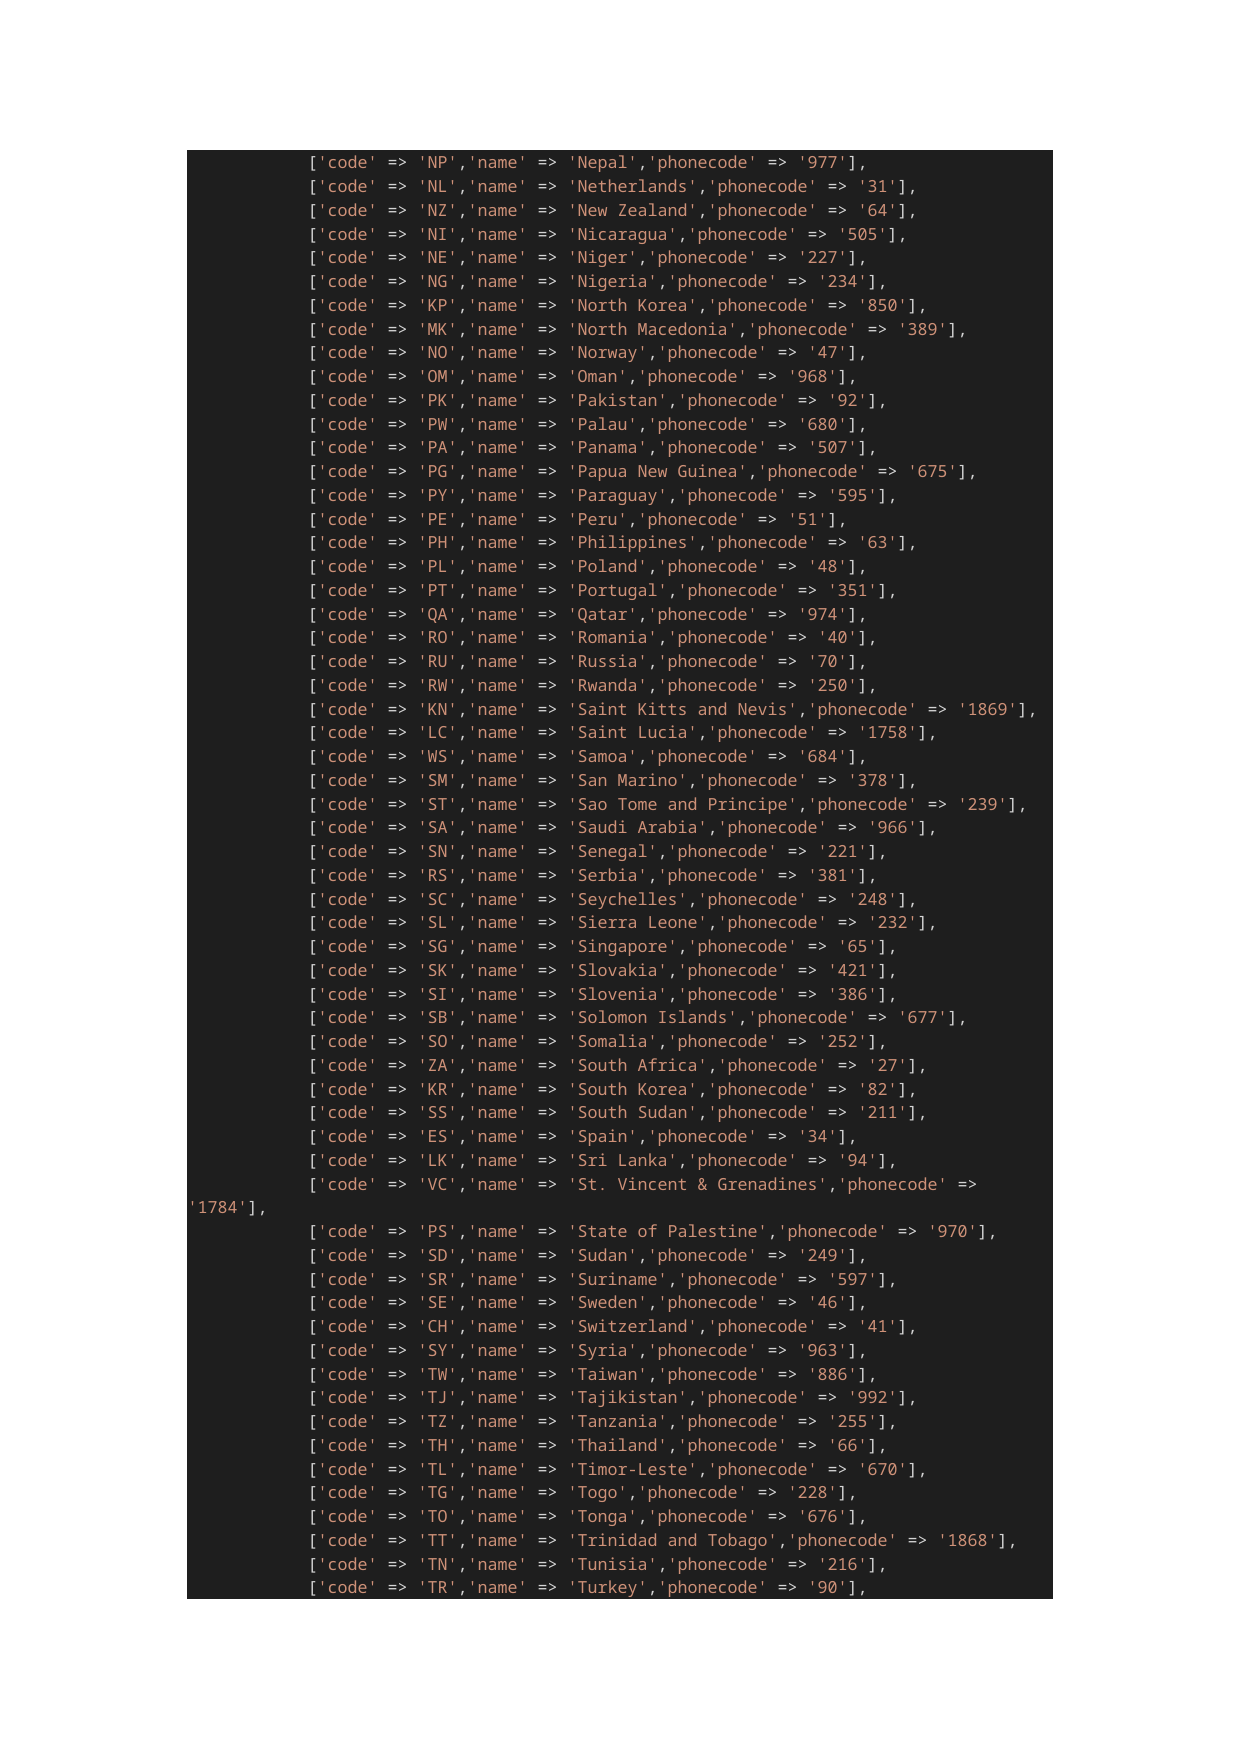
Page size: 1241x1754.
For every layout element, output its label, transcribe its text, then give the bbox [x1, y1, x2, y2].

text ['code' => 'TG','name' => 'Togo','phonecode' => '228'], [187, 1480, 1053, 1504]
text ['code' => 'TR','name' => 'Turkey','phonecode' => '90'], [187, 1575, 1053, 1599]
text ['code' => 'RW','name' => 'Rwanda','phonecode' => '250'], [187, 672, 1053, 696]
text ['code' => 'PS','name' => 'State of Palestine','phonecode' => '970'], [187, 1219, 1053, 1242]
text ['code' => 'SC','name' => 'Seychelles','phonecode' => '248'], [187, 886, 1053, 910]
text ['code' => 'SM','name' => 'San Marino','phonecode' => '378'], [187, 767, 1053, 791]
text ['code' => 'SL','name' => 'Sierra Leone','phonecode' => '232'], [187, 910, 1053, 934]
text ['code' => 'PL','name' => 'Poland','phonecode' => '48'], [187, 554, 1053, 577]
text ['code' => 'LK','name' => 'Sri Lanka','phonecode' => '94'], [187, 1147, 1053, 1171]
text ['code' => 'SI','name' => 'Slovenia','phonecode' => '386'], [187, 981, 1053, 1005]
text ['code' => 'SE','name' => 'Sweden','phonecode' => '46'], [187, 1290, 1053, 1314]
text ['code' => 'SK','name' => 'Slovakia','phonecode' => '421'], [187, 957, 1053, 981]
text ['code' => 'RS','name' => 'Serbia','phonecode' => '381'], [187, 862, 1053, 886]
text ['code' => 'OM','name' => 'Oman','phonecode' => '968'], [187, 364, 1053, 387]
text ['code' => 'SR','name' => 'Suriname','phonecode' => '597'], [187, 1266, 1053, 1290]
text ['code' => 'PT','name' => 'Portugal','phonecode' => '351'], [187, 577, 1053, 601]
text ['code' => 'WS','name' => 'Samoa','phonecode' => '684'], [187, 744, 1053, 767]
text ['code' => 'PY','name' => 'Paraguay','phonecode' => '595'], [187, 482, 1053, 506]
text ['code' => 'SN','name' => 'Senegal','phonecode' => '221'], [187, 839, 1053, 862]
text ['code' => 'VC','name' => 'St. Vincent & Grenadines','phonecode' => '1784'], [187, 1171, 1053, 1219]
text ['code' => 'TJ','name' => 'Tajikistan','phonecode' => '992'], [187, 1385, 1053, 1409]
text ['code' => 'TZ','name' => 'Tanzania','phonecode' => '255'], [187, 1409, 1053, 1432]
text ['code' => 'SY','name' => 'Syria','phonecode' => '963'], [187, 1337, 1053, 1361]
text ['code' => 'SA','name' => 'Saudi Arabia','phonecode' => '966'], [187, 815, 1053, 839]
text ['code' => 'ES','name' => 'Spain','phonecode' => '34'], [187, 1124, 1053, 1147]
text ['code' => 'SD','name' => 'Sudan','phonecode' => '249'], [187, 1242, 1053, 1266]
text ['code' => 'TW','name' => 'Taiwan','phonecode' => '886'], [187, 1361, 1053, 1385]
text ['code' => 'MK','name' => 'North Macedonia','phonecode' => '389'], [187, 316, 1053, 340]
text ['code' => 'ZA','name' => 'South Africa','phonecode' => '27'], [187, 1052, 1053, 1076]
text ['code' => 'NZ','name' => 'New Zealand','phonecode' => '64'], [187, 197, 1053, 221]
text ['code' => 'KP','name' => 'North Korea','phonecode' => '850'], [187, 292, 1053, 316]
text ['code' => 'NI','name' => 'Nicaragua','phonecode' => '505'], [187, 221, 1053, 245]
text ['code' => 'SG','name' => 'Singapore','phonecode' => '65'], [187, 934, 1053, 957]
text ['code' => 'PE','name' => 'Peru','phonecode' => '51'], [187, 506, 1053, 530]
text ['code' => 'SO','name' => 'Somalia','phonecode' => '252'], [187, 1029, 1053, 1052]
text ['code' => 'NP','name' => 'Nepal','phonecode' => '977'], [187, 150, 1053, 174]
text ['code' => 'CH','name' => 'Switzerland','phonecode' => '41'], [187, 1314, 1053, 1337]
text ['code' => 'LC','name' => 'Saint Lucia','phonecode' => '1758'], [187, 720, 1053, 744]
text ['code' => 'NO','name' => 'Norway','phonecode' => '47'], [187, 340, 1053, 364]
text ['code' => 'PH','name' => 'Philippines','phonecode' => '63'], [187, 530, 1053, 554]
text ['code' => 'PG','name' => 'Papua New Guinea','phonecode' => '675'], [187, 459, 1053, 482]
text ['code' => 'ST','name' => 'Sao Tome and Principe','phonecode' => '239'], [187, 791, 1053, 815]
text ['code' => 'PW','name' => 'Palau','phonecode' => '680'], [187, 411, 1053, 435]
text ['code' => 'TH','name' => 'Thailand','phonecode' => '66'], [187, 1432, 1053, 1456]
text ['code' => 'SB','name' => 'Solomon Islands','phonecode' => '677'], [187, 1005, 1053, 1029]
text ['code' => 'NG','name' => 'Nigeria','phonecode' => '234'], [187, 269, 1053, 292]
text ['code' => 'QA','name' => 'Qatar','phonecode' => '974'], [187, 601, 1053, 625]
text ['code' => 'SS','name' => 'South Sudan','phonecode' => '211'], [187, 1100, 1053, 1124]
text ['code' => 'KN','name' => 'Saint Kitts and Nevis','phonecode' => '1869'], [187, 696, 1053, 720]
text ['code' => 'RU','name' => 'Russia','phonecode' => '70'], [187, 649, 1053, 672]
text ['code' => 'TL','name' => 'Timor-Leste','phonecode' => '670'], [187, 1456, 1053, 1480]
text ['code' => 'PK','name' => 'Pakistan','phonecode' => '92'], [187, 387, 1053, 411]
text ['code' => 'PA','name' => 'Panama','phonecode' => '507'], [187, 435, 1053, 459]
text ['code' => 'TN','name' => 'Tunisia','phonecode' => '216'], [187, 1551, 1053, 1575]
text ['code' => 'NL','name' => 'Netherlands','phonecode' => '31'], [187, 174, 1053, 197]
text ['code' => 'KR','name' => 'South Korea','phonecode' => '82'], [187, 1076, 1053, 1100]
text ['code' => 'NE','name' => 'Niger','phonecode' => '227'], [187, 245, 1053, 269]
text ['code' => 'TT','name' => 'Trinidad and Tobago','phonecode' => '1868'], [187, 1527, 1053, 1551]
text ['code' => 'RO','name' => 'Romania','phonecode' => '40'], [187, 625, 1053, 649]
text ['code' => 'TO','name' => 'Tonga','phonecode' => '676'], [187, 1504, 1053, 1527]
